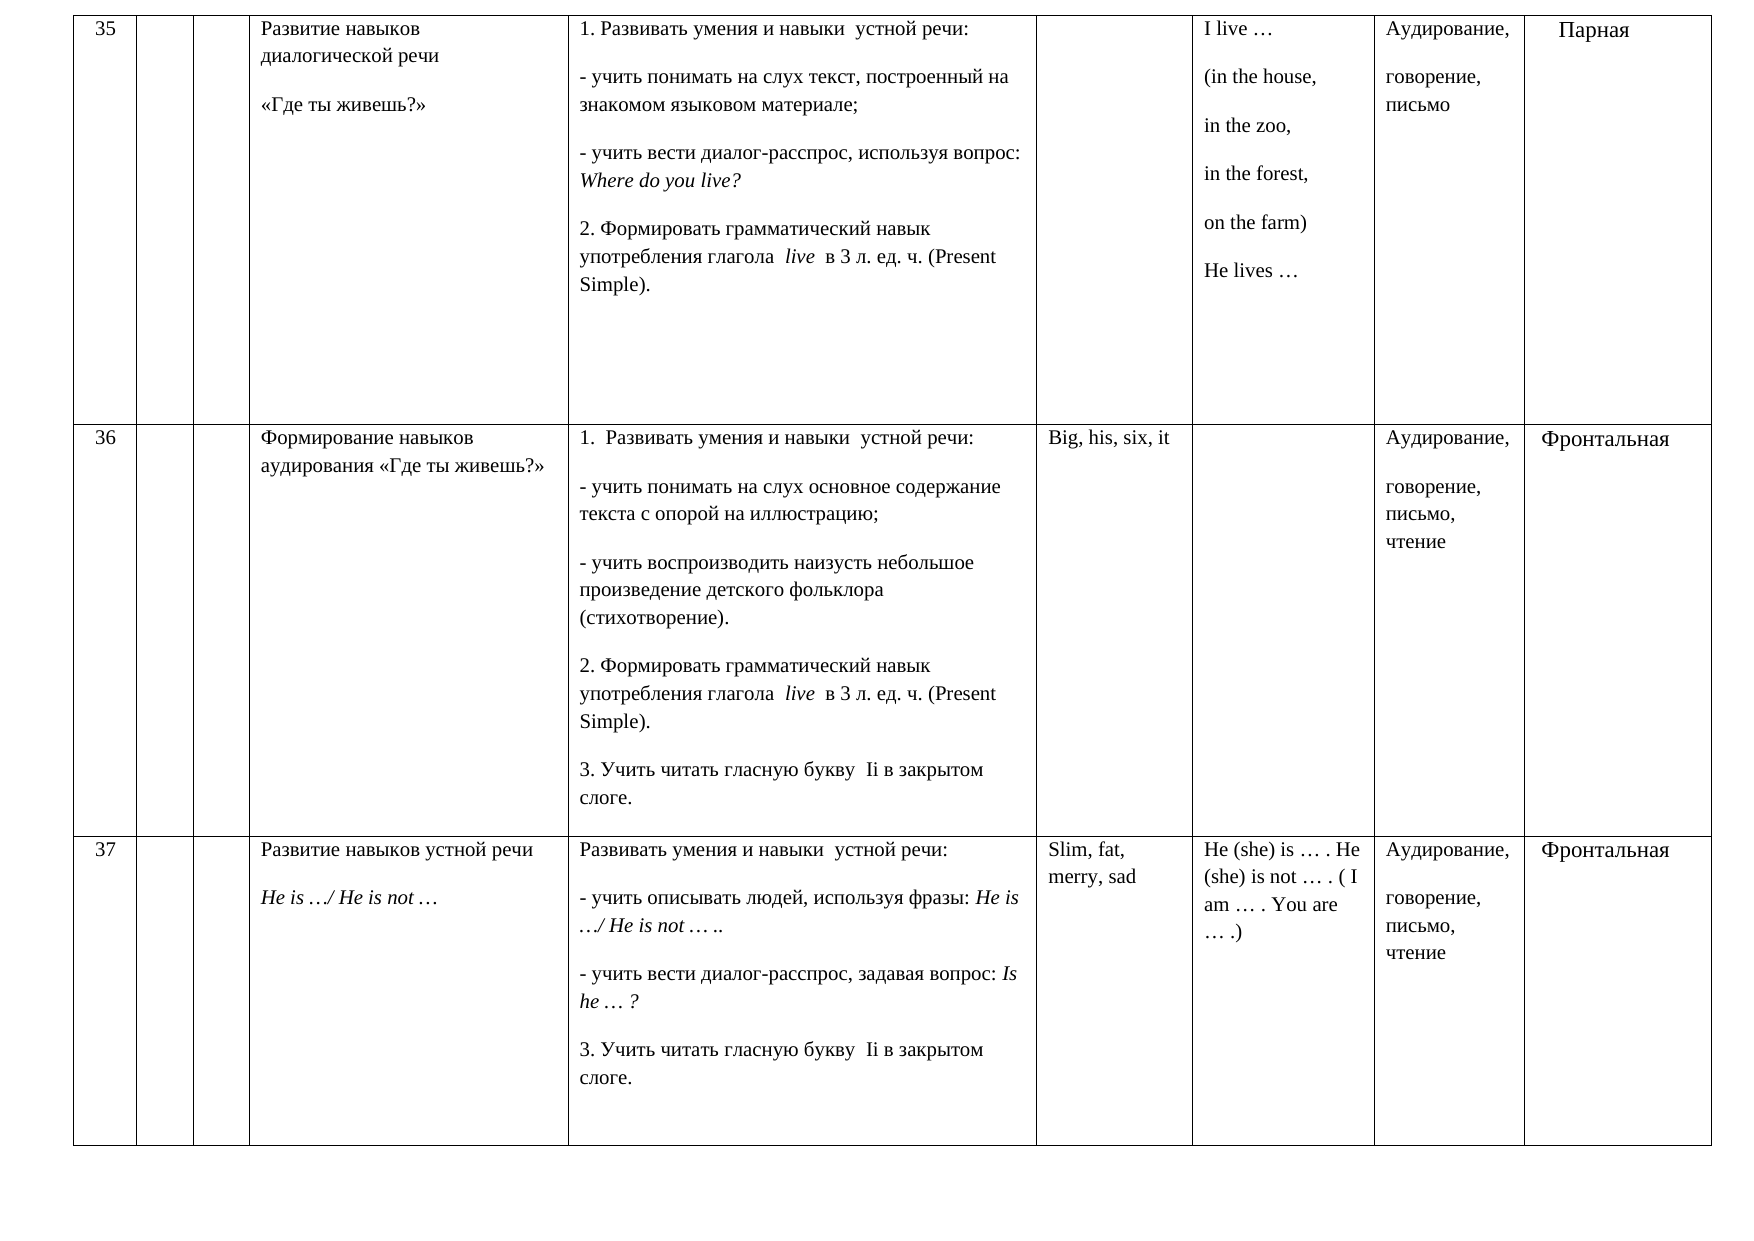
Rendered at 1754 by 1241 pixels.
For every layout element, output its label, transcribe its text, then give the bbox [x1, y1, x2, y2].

table_cell [137, 425, 193, 836]
table_cell 37 [74, 837, 136, 1144]
table_cell [137, 837, 193, 1144]
table_cell 36 [74, 425, 136, 836]
table_cell [194, 837, 249, 1144]
table_cell [137, 16, 193, 424]
table_cell Парная [1525, 16, 1711, 424]
table_cell Формирование навыков аудирования «Где ты живешь?» [250, 425, 568, 836]
table_cell 1. Развивать умения и навыки устной речи: - учить понимать на слух текст, построенный на знакомом языковом материале; - учить вести диалог-расспрос, используя вопрос: Where do you live? 2. Формировать грамматический навык употребления глагола live в 3 л. ед. ч. (Present Simple). [569, 16, 1036, 424]
table_cell 35 [74, 16, 136, 424]
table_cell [1375, 837, 1524, 1144]
table_cell [194, 16, 249, 424]
table_cell Развитие навыков устной речи He is …/ He is not … [250, 837, 568, 1144]
table_cell Big, his, six, it [1037, 425, 1192, 836]
table_cell [1193, 425, 1374, 836]
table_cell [1193, 16, 1374, 424]
table_cell [1037, 16, 1192, 424]
table_cell Фронтальная [1525, 837, 1711, 1144]
table_cell Аудирование, говорение, письмо, чтение [1375, 425, 1524, 836]
table_cell [194, 425, 249, 836]
table_cell He (she) is … . He (she) is not … . ( I am … . You are … .) [1193, 837, 1374, 1144]
table_cell Фронтальная [1525, 425, 1711, 836]
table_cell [1375, 16, 1524, 424]
table_cell Развивать умения и навыки устной речи: - учить описывать людей, используя фразы: He is …/ He is not … .. - учить вести диалог-расспрос, задавая вопрос: Is he … ? 3. Учить читать гласную букву Ii в закрытом слоге. [569, 837, 1036, 1144]
table_cell 1. Развивать умения и навыки устной речи: - учить понимать на слух основное содержание текста с опорой на иллюстрацию; - учить воспроизводить наизусть небольшое произведение детского фольклора (стихотворение). 2. Формировать грамматический навык употребления глагола live в 3 л. ед. ч. (Present Simple). 3. Учить читать гласную букву Ii в закрытом слоге. [569, 425, 1036, 836]
table_cell Slim, fat, merry, sad [1037, 837, 1192, 1144]
table_cell Развитие навыков диалогической речи «Где ты живешь?» [250, 16, 568, 424]
